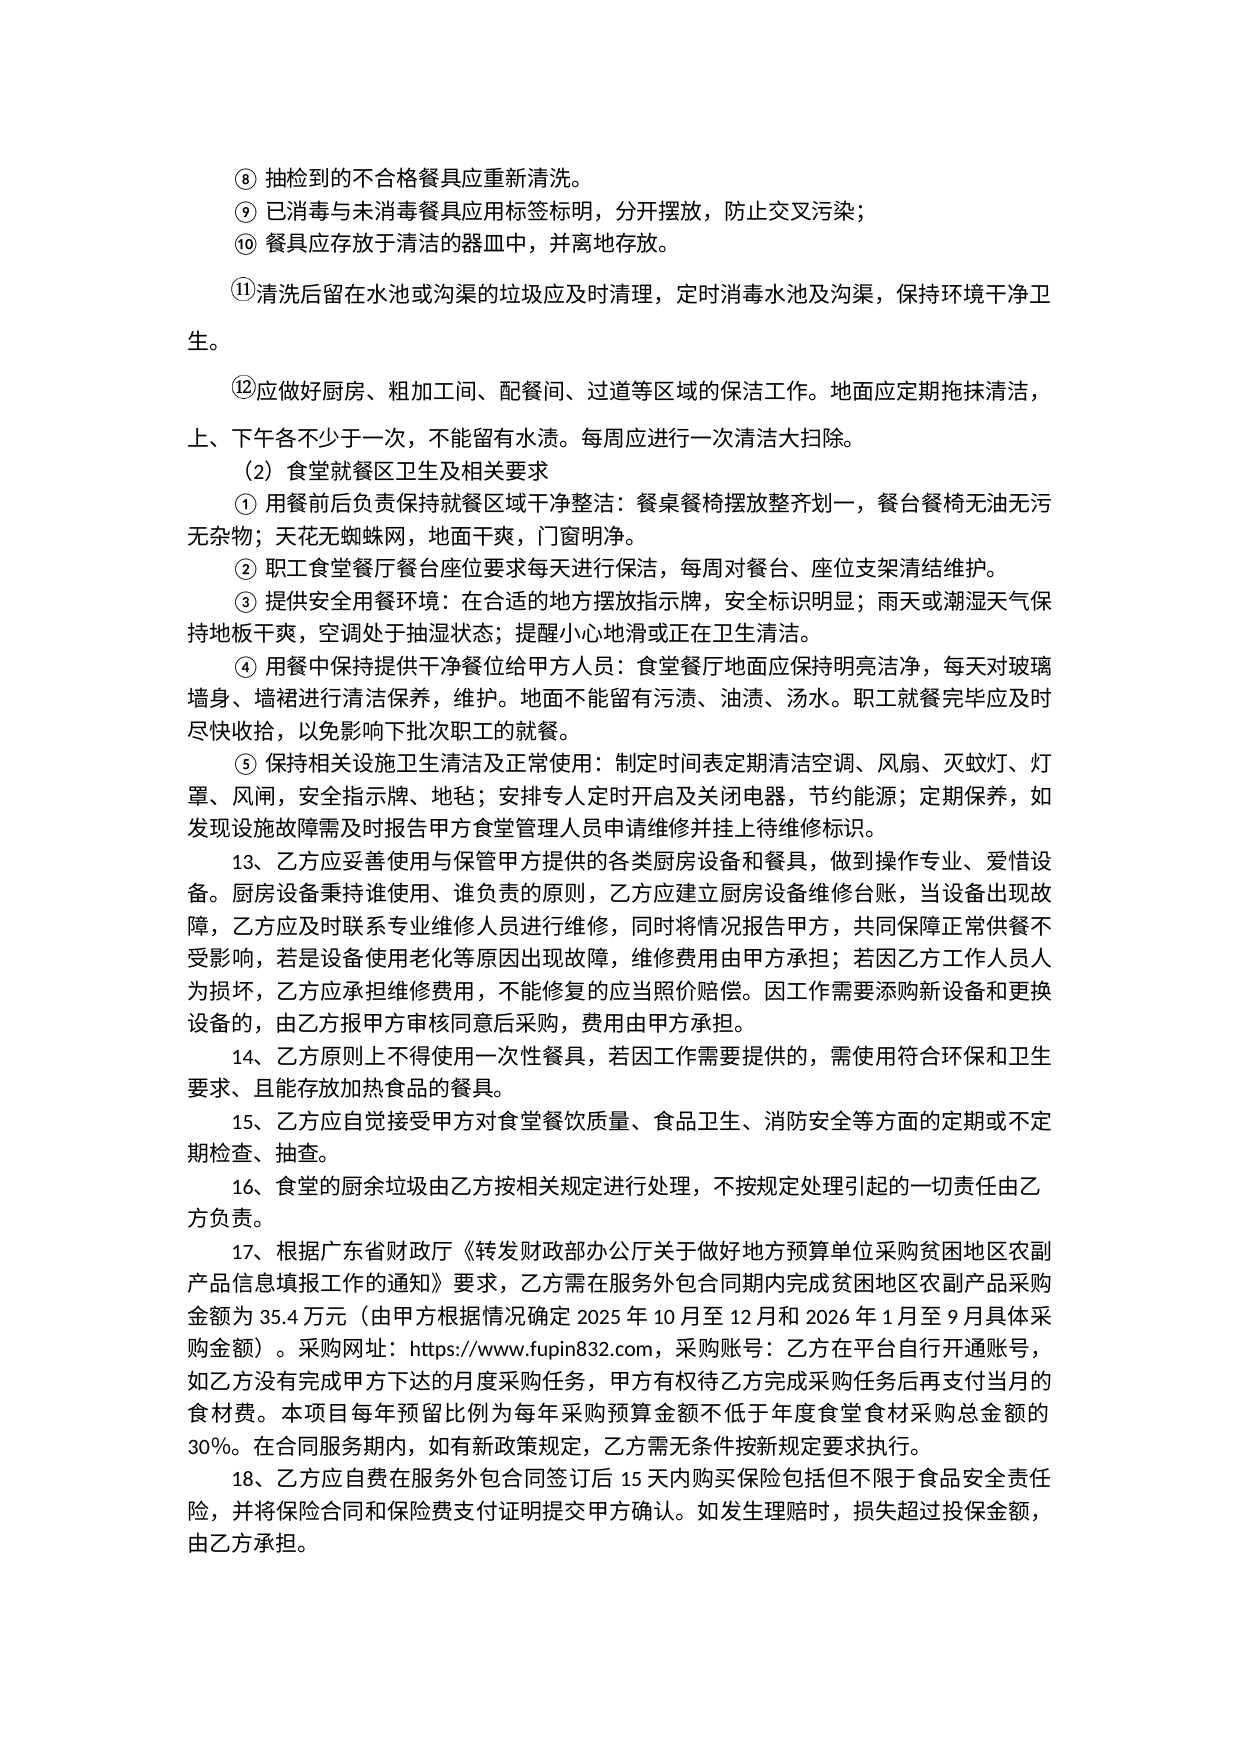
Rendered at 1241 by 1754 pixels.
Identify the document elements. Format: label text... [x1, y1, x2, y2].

text 应做好厨房、粗加工间、配餐间、过道等区域的保洁工作。地面应定期拖抹清洁，上、下午各不少于一次，不能留有水渍。每周应进行一次清洁大扫除。 [187, 357, 1053, 454]
text ②职工食堂餐厅餐台座位要求每天进行保洁，每周对餐台、座位支架清结维护。 [187, 552, 1053, 584]
text ④用餐中保持提供干净餐位给甲方人员：食堂餐厅地面应保持明亮洁净，每天对玻璃墙身、墙裙进行清洁保养，维护。地面不能留有污渍、油渍、汤水。职工就餐完毕应及时尽快收拾，以免影响下批次职工的就餐。 [187, 649, 1053, 747]
text ⑨已消毒与未消毒餐具应用标签标明，分开摆放，防止交叉污染； [187, 194, 1053, 227]
text 15、乙方应自觉接受甲方对食堂餐饮质量、食品卫生、消防安全等方面的定期或不定期检查、抽查。 [187, 1104, 1053, 1169]
text ⑧抽检到的不合格餐具应重新清洗。 [187, 162, 1053, 194]
text 18、乙方应自费在服务外包合同签订后15天内购买保险包括但不限于食品安全责任险，并将保险合同和保险费支付证明提交甲方确认。如发生理赔时，损失超过投保金额，由乙方承担。 [187, 1462, 1053, 1559]
text ①用餐前后负责保持就餐区域干净整洁：餐桌餐椅摆放整齐划一，餐台餐椅无油无污无杂物；天花无蜘蛛网，地面干爽，门窗明净。 [187, 487, 1053, 552]
text 13、乙方应妥善使用与保管甲方提供的各类厨房设备和餐具，做到操作专业、爱惜设备。厨房设备秉持谁使用、谁负责的原则，乙方应建立厨房设备维修台账，当设备出现故障，乙方应及时联系专业维修人员进行维修，同时将情况报告甲方，共同保障正常供餐不受影响，若是设备使用老化等原因出现故障，维修费用由甲方承担；若因乙方工作人员人为损坏，乙方应承担维修费用，不能修复的应当照价赔偿。因工作需要添购新设备和更换设备的，由乙方报甲方审核同意后采购，费用由甲方承担。 [187, 844, 1053, 1039]
text 17、根据广东省财政厅《转发财政部办公厅关于做好地方预算单位采购贫困地区农副产品信息填报工作的通知》要求，乙方需在服务外包合同期内完成贫困地区农副产品采购金额为35.4万元（由甲方根据情况确定2025年10月至12月和2026年1月至9月具体采购金额）。采购网址：https://www.fupin832.com，采购账号：乙方在平台自行开通账号，如乙方没有完成甲方下达的月度采购任务，甲方有权待乙方完成采购任务后再支付当月的食材费。本项目每年预留比例为每年采购预算金额不低于年度食堂食材采购总金额的30％。在合同服务期内，如有新政策规定，乙方需无条件按新规定要求执行。 [187, 1234, 1053, 1462]
text ⑩餐具应存放于清洁的器皿中，并离地存放。 [187, 227, 1053, 259]
text 14、乙方原则上不得使用一次性餐具，若因工作需要提供的，需使用符合环保和卫生要求、且能存放加热食品的餐具。 [187, 1039, 1053, 1104]
text ③提供安全用餐环境：在合适的地方摆放指示牌，安全标识明显；雨天或潮湿天气保持地板干爽，空调处于抽湿状态；提醒小心地滑或正在卫生清洁。 [187, 584, 1053, 649]
picture [231, 274, 257, 303]
picture [231, 373, 257, 400]
text 清洗后留在水池或沟渠的垃圾应及时清理，定时消毒水池及沟渠，保持环境干净卫生。 [187, 259, 1053, 357]
text 16、食堂的厨余垃圾由乙方按相关规定进行处理，不按规定处理引起的一切责任由乙方负责。 [187, 1169, 1053, 1234]
text ⑤保持相关设施卫生清洁及正常使用：制定时间表定期清洁空调、风扇、灭蚊灯、灯罩、风闸，安全指示牌、地毡；安排专人定时开启及关闭电器，节约能源；定期保养，如发现设施故障需及时报告甲方食堂管理人员申请维修并挂上待维修标识。 [187, 747, 1053, 844]
text （2）食堂就餐区卫生及相关要求 [187, 454, 1053, 487]
